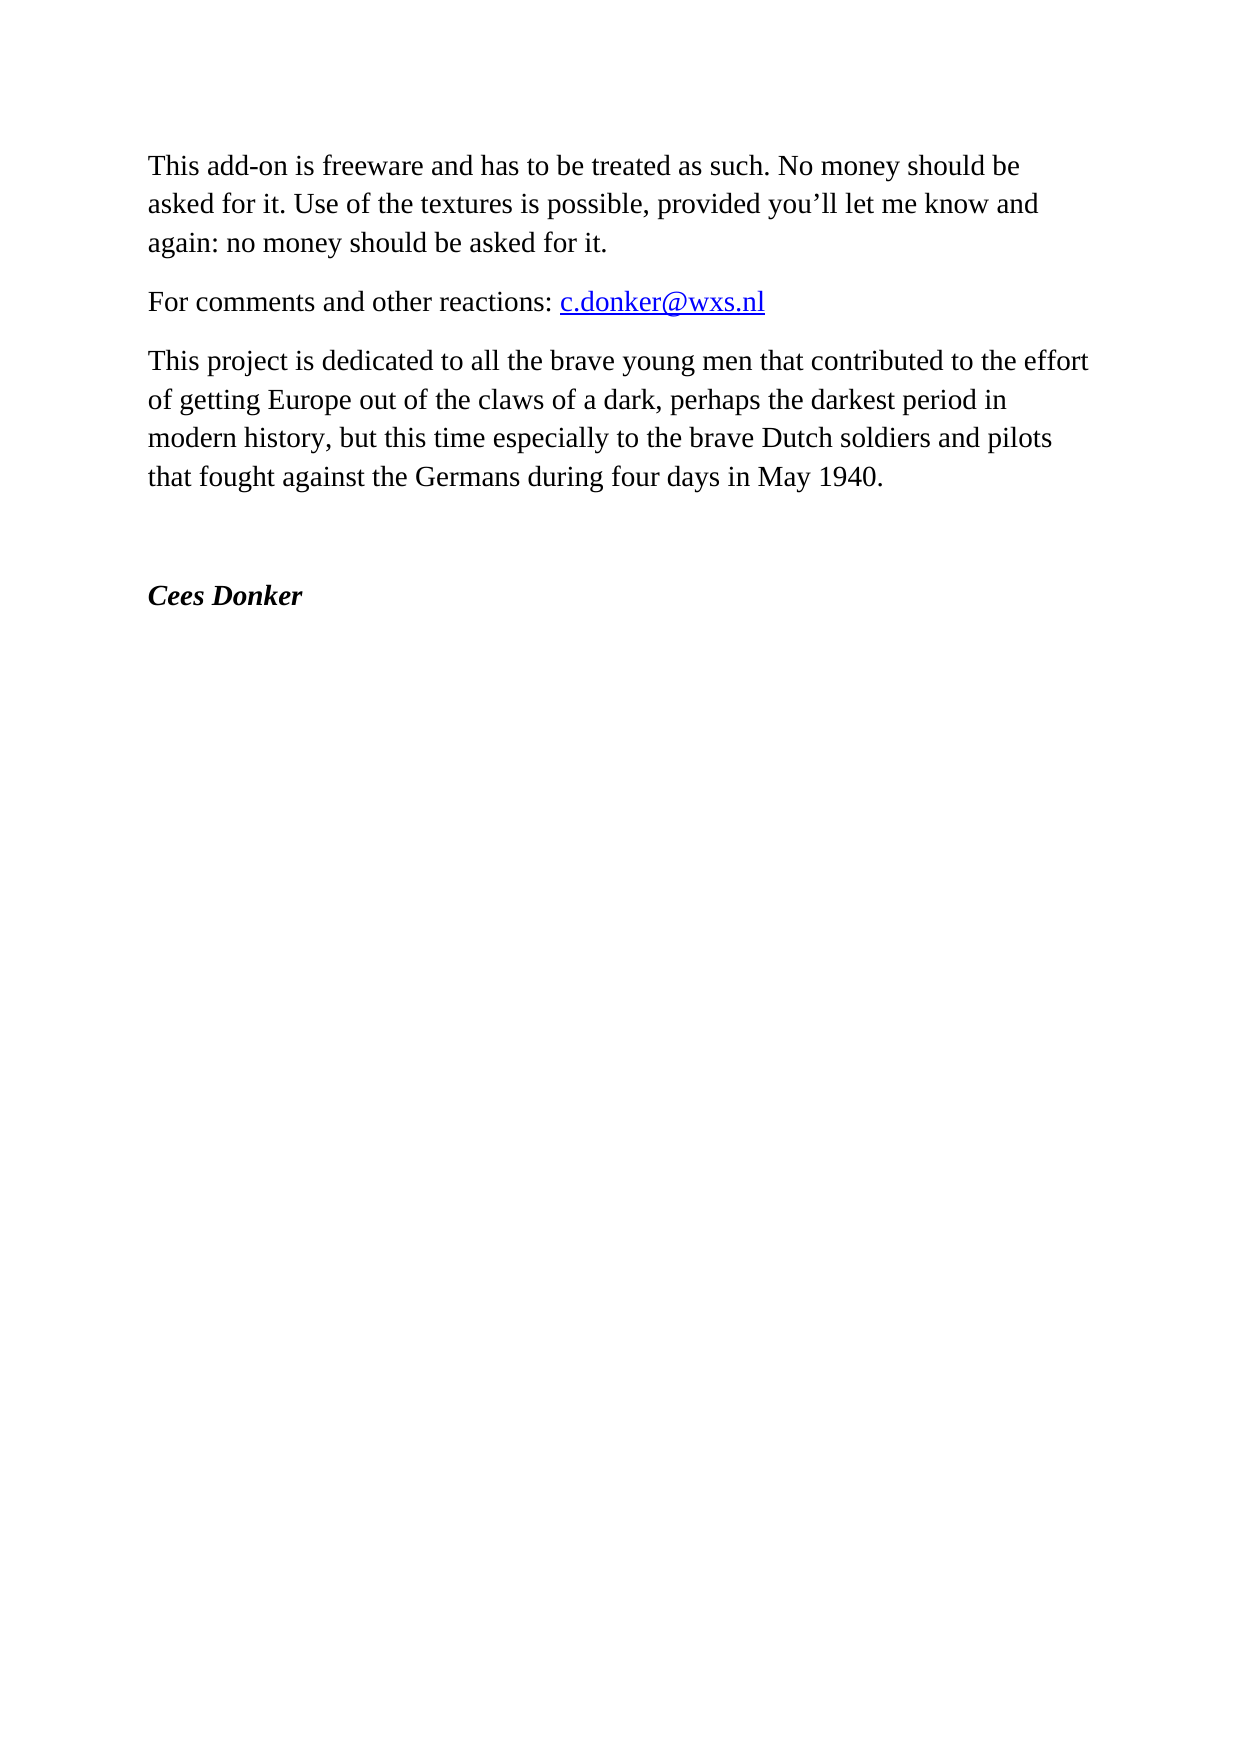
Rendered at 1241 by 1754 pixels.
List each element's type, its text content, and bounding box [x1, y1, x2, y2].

text This project is dedicated to all the brave young men that contributed to the effort of getting Europe out of the claws of a dark, perhaps the darkest period in modern history, but this time especially to the brave Dutch soldiers and pilots that fought against the Germans during four days in May 1940. [148, 343, 1093, 493]
text For comments and other reactions: c.donker@wxs.nl [148, 284, 1093, 318]
text Cees Donker [148, 578, 1093, 611]
text This add-on is freeware and has to be treated as such. No money should be asked for it. Use of the textures is possible, provided you’ll let me know and again: no money should be asked for it. [148, 148, 1093, 258]
